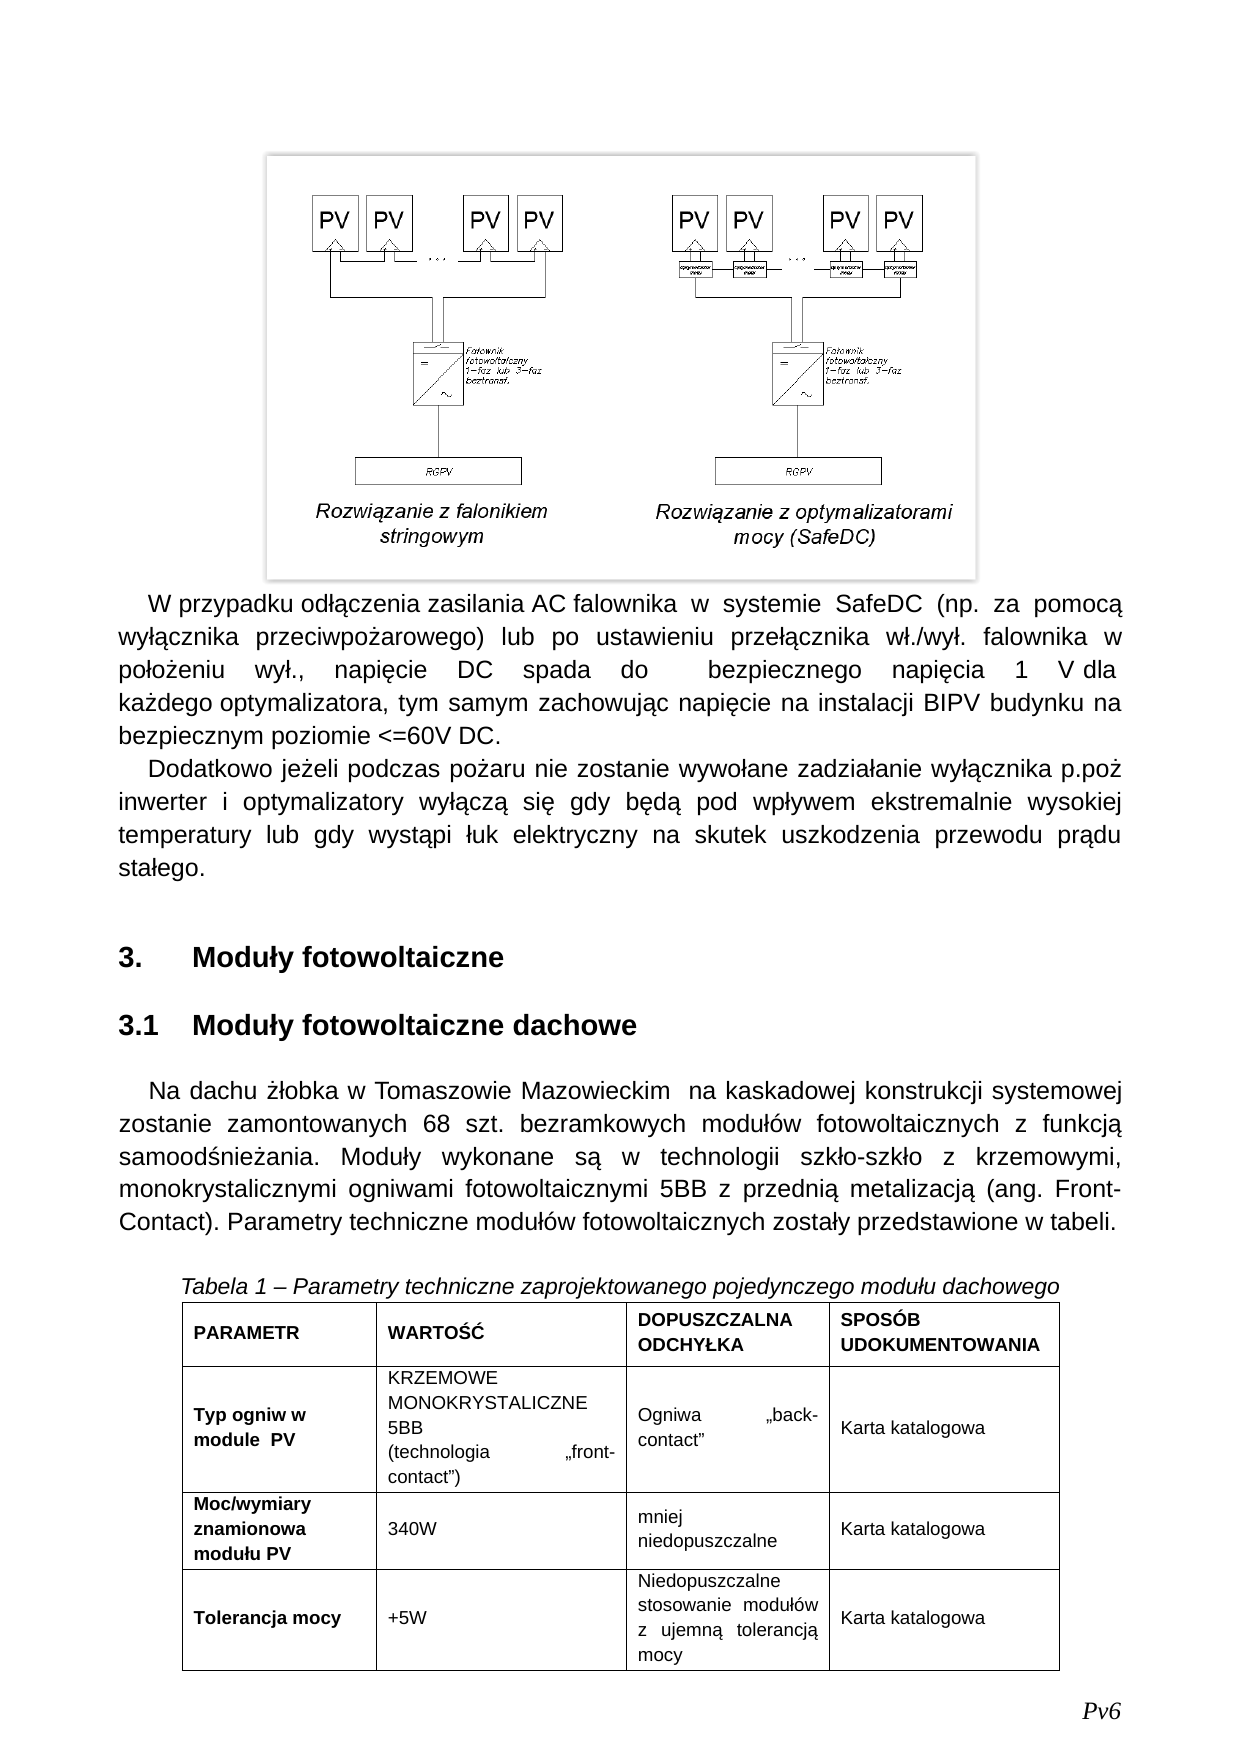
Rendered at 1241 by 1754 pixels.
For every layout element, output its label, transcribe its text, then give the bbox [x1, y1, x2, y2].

table_header DOPUSZCZALNA ODCHYŁKA [627, 1303, 829, 1366]
table_cell Tolerancja mocy [183, 1570, 376, 1670]
table_cell Karta katalogowa [830, 1367, 1059, 1492]
table_cell Karta katalogowa [830, 1493, 1059, 1568]
text Moduły fotowoltaiczne dachowe [118, 1008, 1123, 1042]
table_cell KRZEMOWE MONOKRYSTALICZNE 5BB (technologia „front-contact”) [377, 1367, 626, 1492]
text Dodatkowo jeżeli podczas pożaru nie zostanie wywołane zadziałanie wyłącznika p.poż inwerter i optymalizatory wyłączą się gdy będą pod wpływem ekstremalnie wysokiej temperatury lub gdy wystąpi łuk elektryczny na skutek uszkodzenia przewodu prądu stałego. [118, 754, 1123, 882]
text Na dachu żłobka w Tomaszowie Mazowieckim na kaskadowej konstrukcji systemowej zostanie zamontowanych 68 szt. bezramkowych modułów fotowoltaicznych z funkcją samoodśnieżania. Moduły wykonane są w technologii szkło-szkło z krzemowymi, monokrystalicznymi ogniwami fotowoltaicznymi 5BB z przednią metalizacją (ang. Front-Contact). Parametry techniczne modułów fotowoltaicznych zostały przedstawione w tabeli. [119, 1076, 1123, 1236]
table_cell Ogniwa „back-contact” [627, 1367, 829, 1492]
text W przypadku odłączenia zasilania AC falownika w systemie SafeDC (np. za pomocą wyłącznika przeciwpożarowego) lub po ustawieniu przełącznika wł./wył. falownika w położeniu wył., napięcie DC spada do bezpiecznego napięcia 1 V dla każdego optymalizatora, tym samym zachowując napięcie na instalacji BIPV budynku na bezpiecznym poziomie <=60V DC. [118, 589, 1123, 750]
table_header SPOSÓB UDOKUMENTOWANIA [830, 1303, 1059, 1366]
table_cell 340W [377, 1493, 626, 1568]
text Moduły fotowoltaiczne [118, 940, 1123, 974]
table_cell +5W [377, 1570, 626, 1670]
table_cell Moc/wymiary znamionowa modułu PV [183, 1493, 376, 1568]
table_cell Niedopuszczalne stosowanie modułów z ujemną tolerancją mocy [627, 1570, 829, 1670]
table_header WARTOŚĆ [377, 1303, 626, 1366]
picture [260, 150, 981, 585]
table_cell Typ ogniw w module PV [183, 1367, 376, 1492]
table_cell mniej niedopuszczalne [627, 1493, 829, 1568]
text Tabela 1 – Parametry techniczne zaprojektowanego pojedynczego modułu dachowego [118, 1273, 1124, 1299]
table_cell Karta katalogowa [830, 1570, 1059, 1670]
table_header PARAMETR [183, 1303, 376, 1366]
